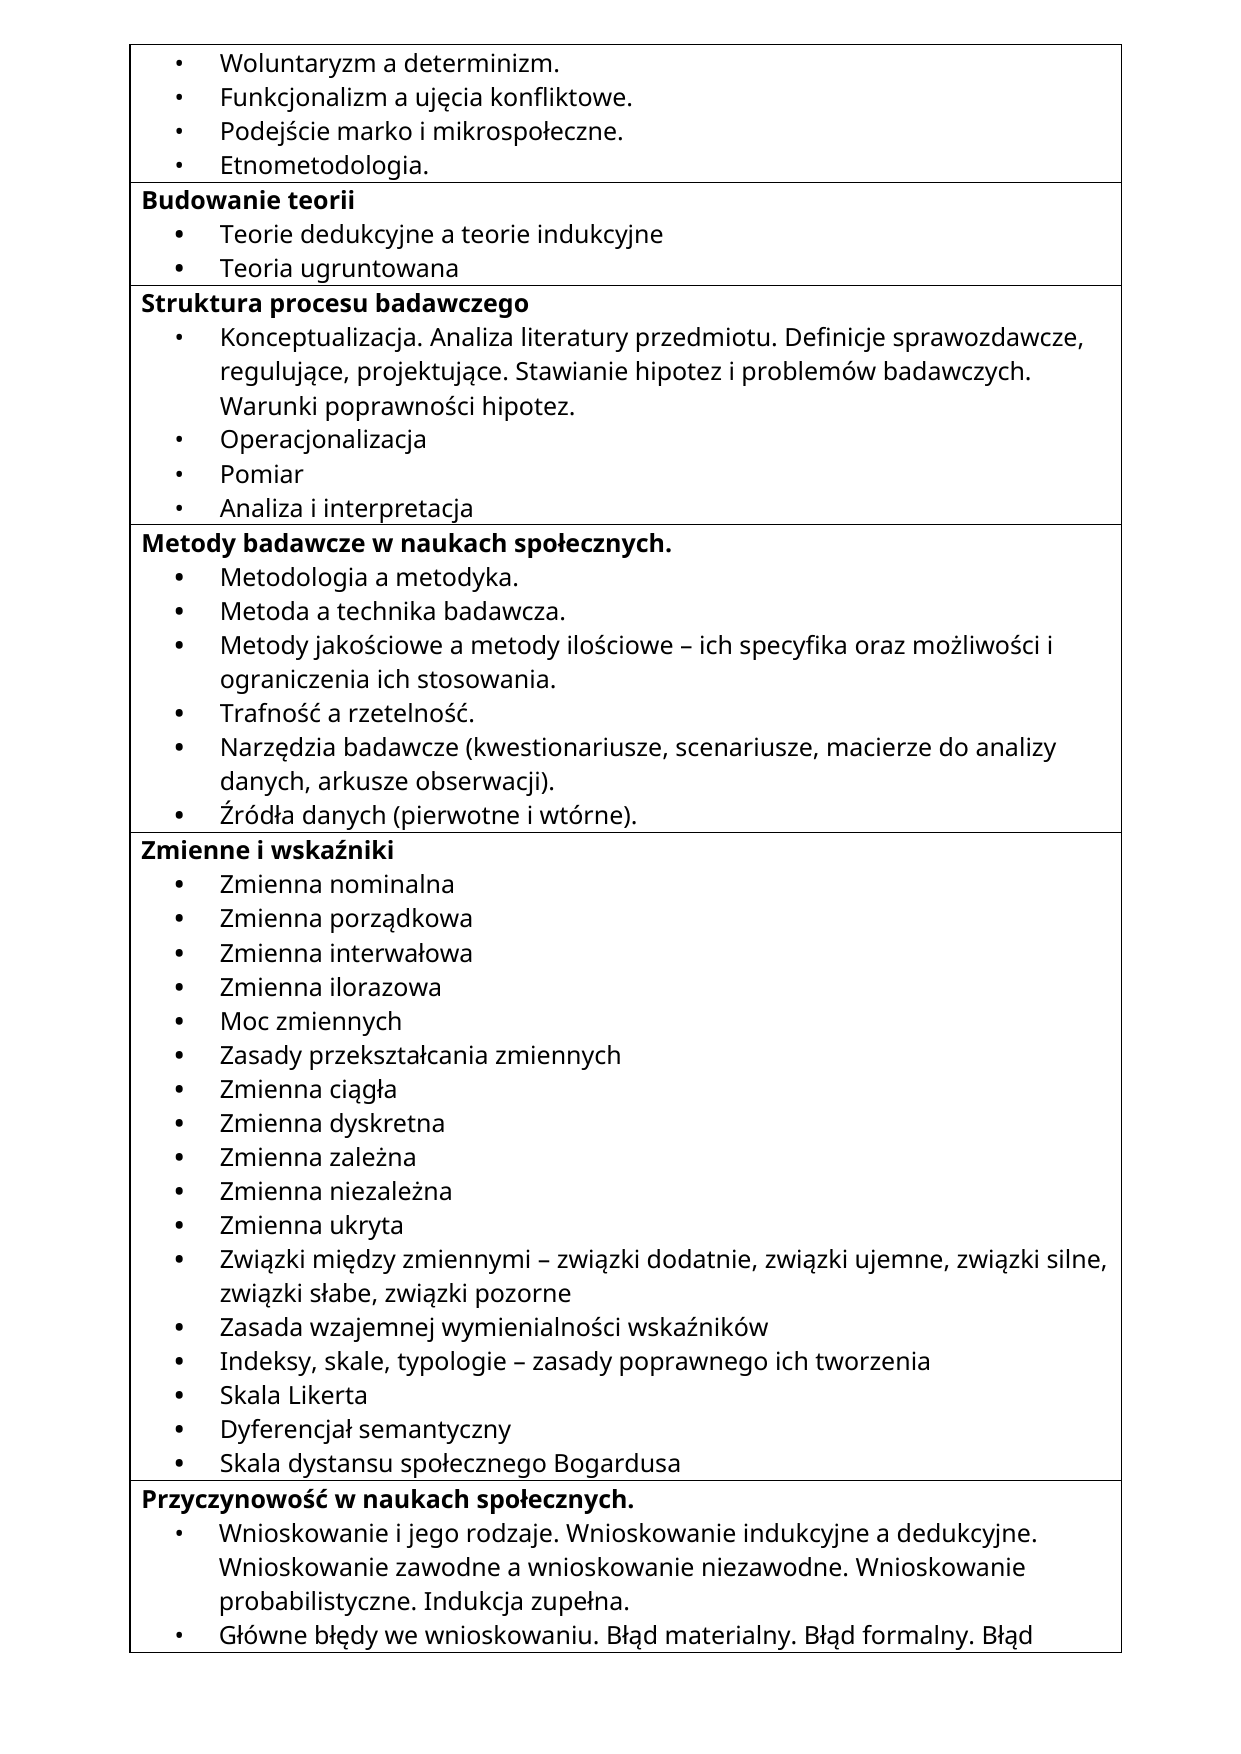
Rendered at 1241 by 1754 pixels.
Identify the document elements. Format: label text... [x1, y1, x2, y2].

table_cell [131, 1481, 1121, 1652]
table_cell Zmienne i wskaźniki Zmienna nominalna Zmienna porządkowa Zmienna interwałowa Zmienna ilorazowa Moc zmiennych Zasady przekształcania zmiennych Zmienna ciągła Zmienna dyskretna Zmienna zależna Zmienna niezależna Zmienna ukryta Związki między zmiennymi – związki dodatnie, związki ujemne, związki silne, związki słabe, związki pozorne Zasada wzajemnej wymienialności wskaźników Indeksy, skale, typologie – zasady poprawnego ich tworzenia Skala Likerta Dyferencjał semantyczny Skala dystansu społecznego Bogardusa [131, 833, 1121, 1480]
table_cell Metody badawcze w naukach społecznych. Metodologia a metodyka. Metoda a technika badawcza. Metody jakościowe a metody ilościowe – ich specyfika oraz możliwości i ograniczenia ich stosowania. Trafność a rzetelność. Narzędzia badawcze (kwestionariusze, scenariusze, macierze do analizy danych, arkusze obserwacji). Źródła danych (pierwotne i wtórne). [131, 525, 1121, 832]
table_cell Struktura procesu badawczego Konceptualizacja. Analiza literatury przedmiotu. Definicje sprawozdawcze, regulujące, projektujące. Stawianie hipotez i problemów badawczych. Warunki poprawności hipotez. Operacjonalizacja Pomiar Analiza i interpretacja [131, 286, 1121, 524]
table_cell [131, 45, 1121, 182]
table_cell Budowanie teorii Teorie dedukcyjne a teorie indukcyjne Teoria ugruntowana [131, 183, 1121, 285]
